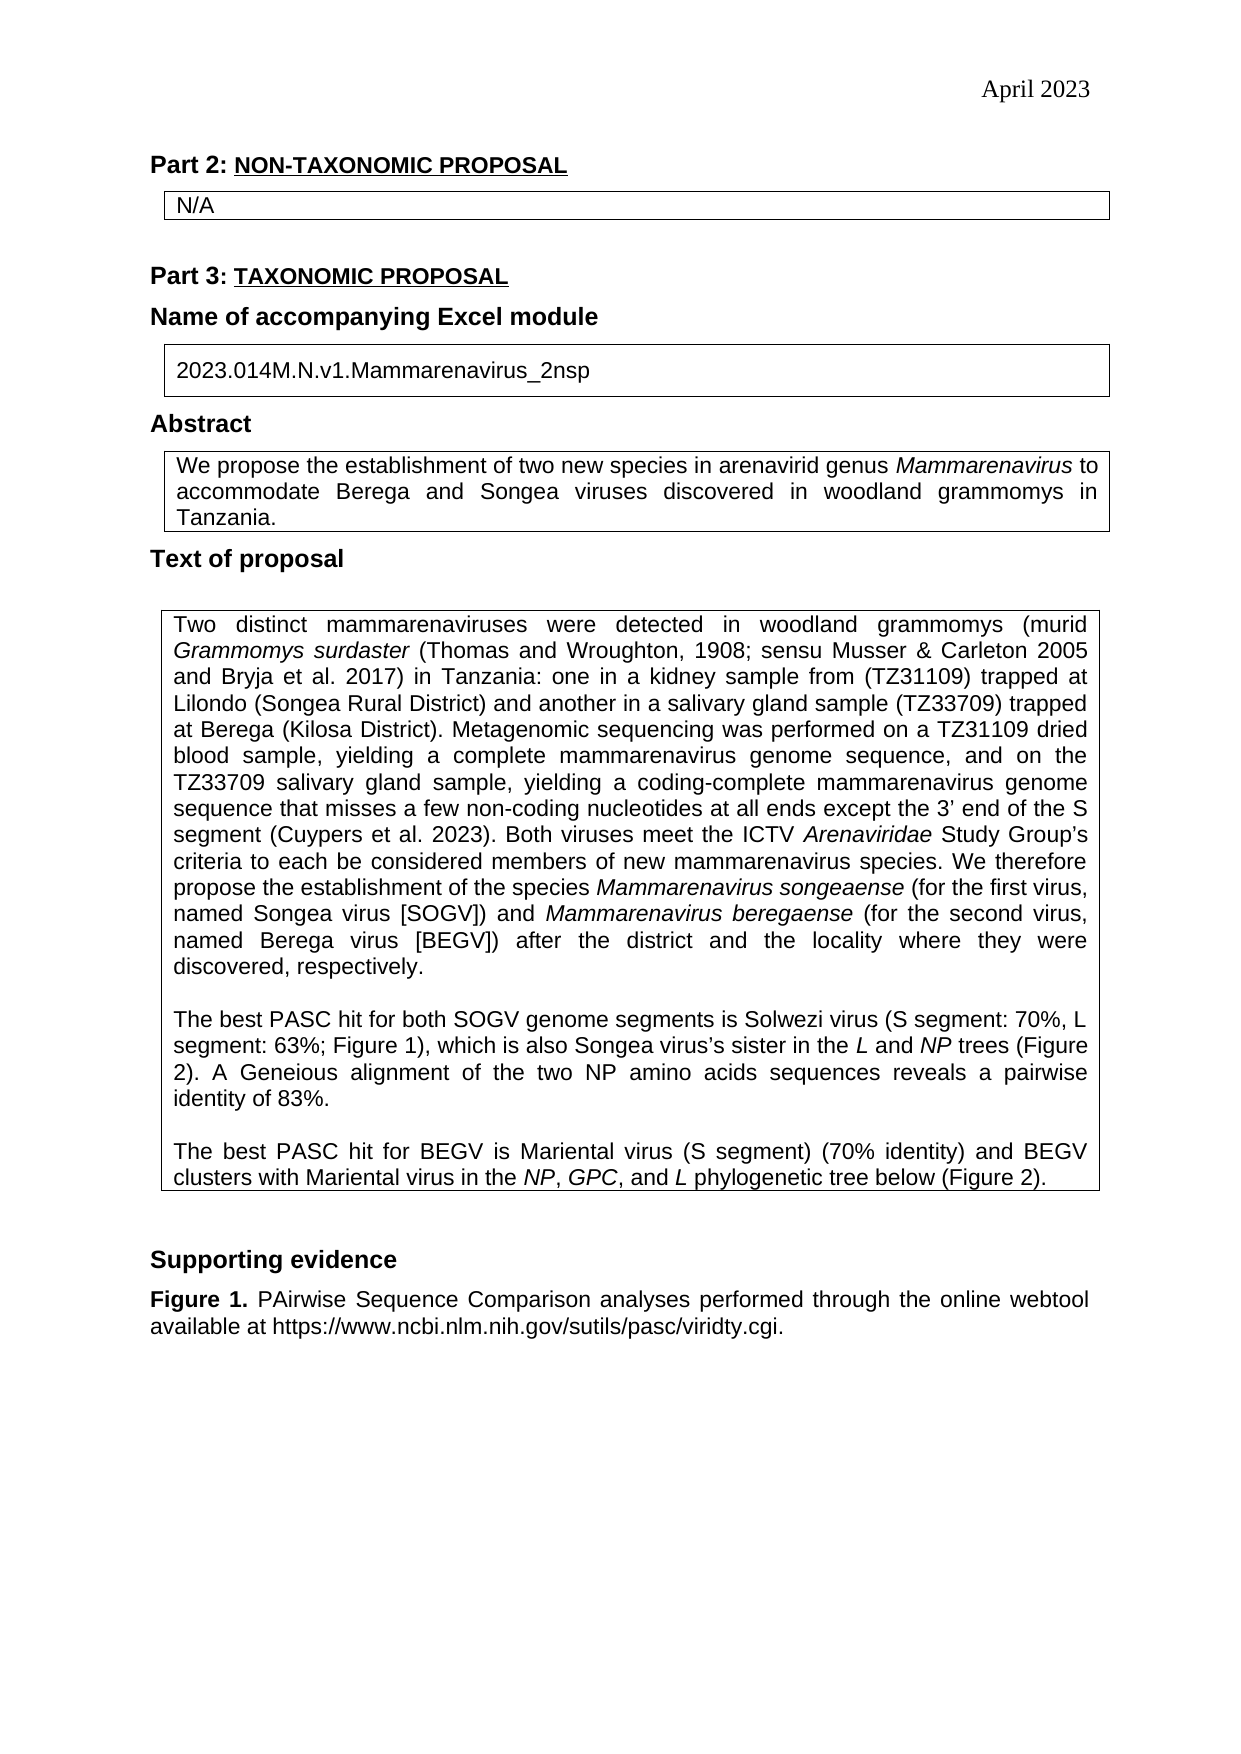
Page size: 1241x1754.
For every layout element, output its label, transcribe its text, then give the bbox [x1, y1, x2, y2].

text Name of accompanying Excel module [150, 302, 1090, 331]
table_header We propose the establishment of two new species in arenavirid genus Mammarenavirus to accommodate Berega and Songea viruses discovered in woodland grammomys in Tanzania. [165, 452, 1109, 531]
text Part 3: TAXONOMIC PROPOSAL [150, 261, 1090, 290]
table_header 2023.014M.N.v1.Mammarenavirus_2nsp [165, 345, 1109, 396]
text Figure 1. PAirwise Sequence Comparison analyses performed through the online webtool available at https://www.ncbi.nlm.nih.gov/sutils/pasc/viridty.cgi. [150, 1286, 1090, 1339]
text Text of proposal [150, 544, 1090, 573]
table_header [150, 586, 1111, 1191]
table_header N/A [165, 192, 1109, 219]
text Supporting evidence [150, 1245, 1090, 1274]
text Abstract [150, 409, 1090, 438]
text Part 2: NON-TAXONOMIC PROPOSAL [150, 150, 1090, 179]
